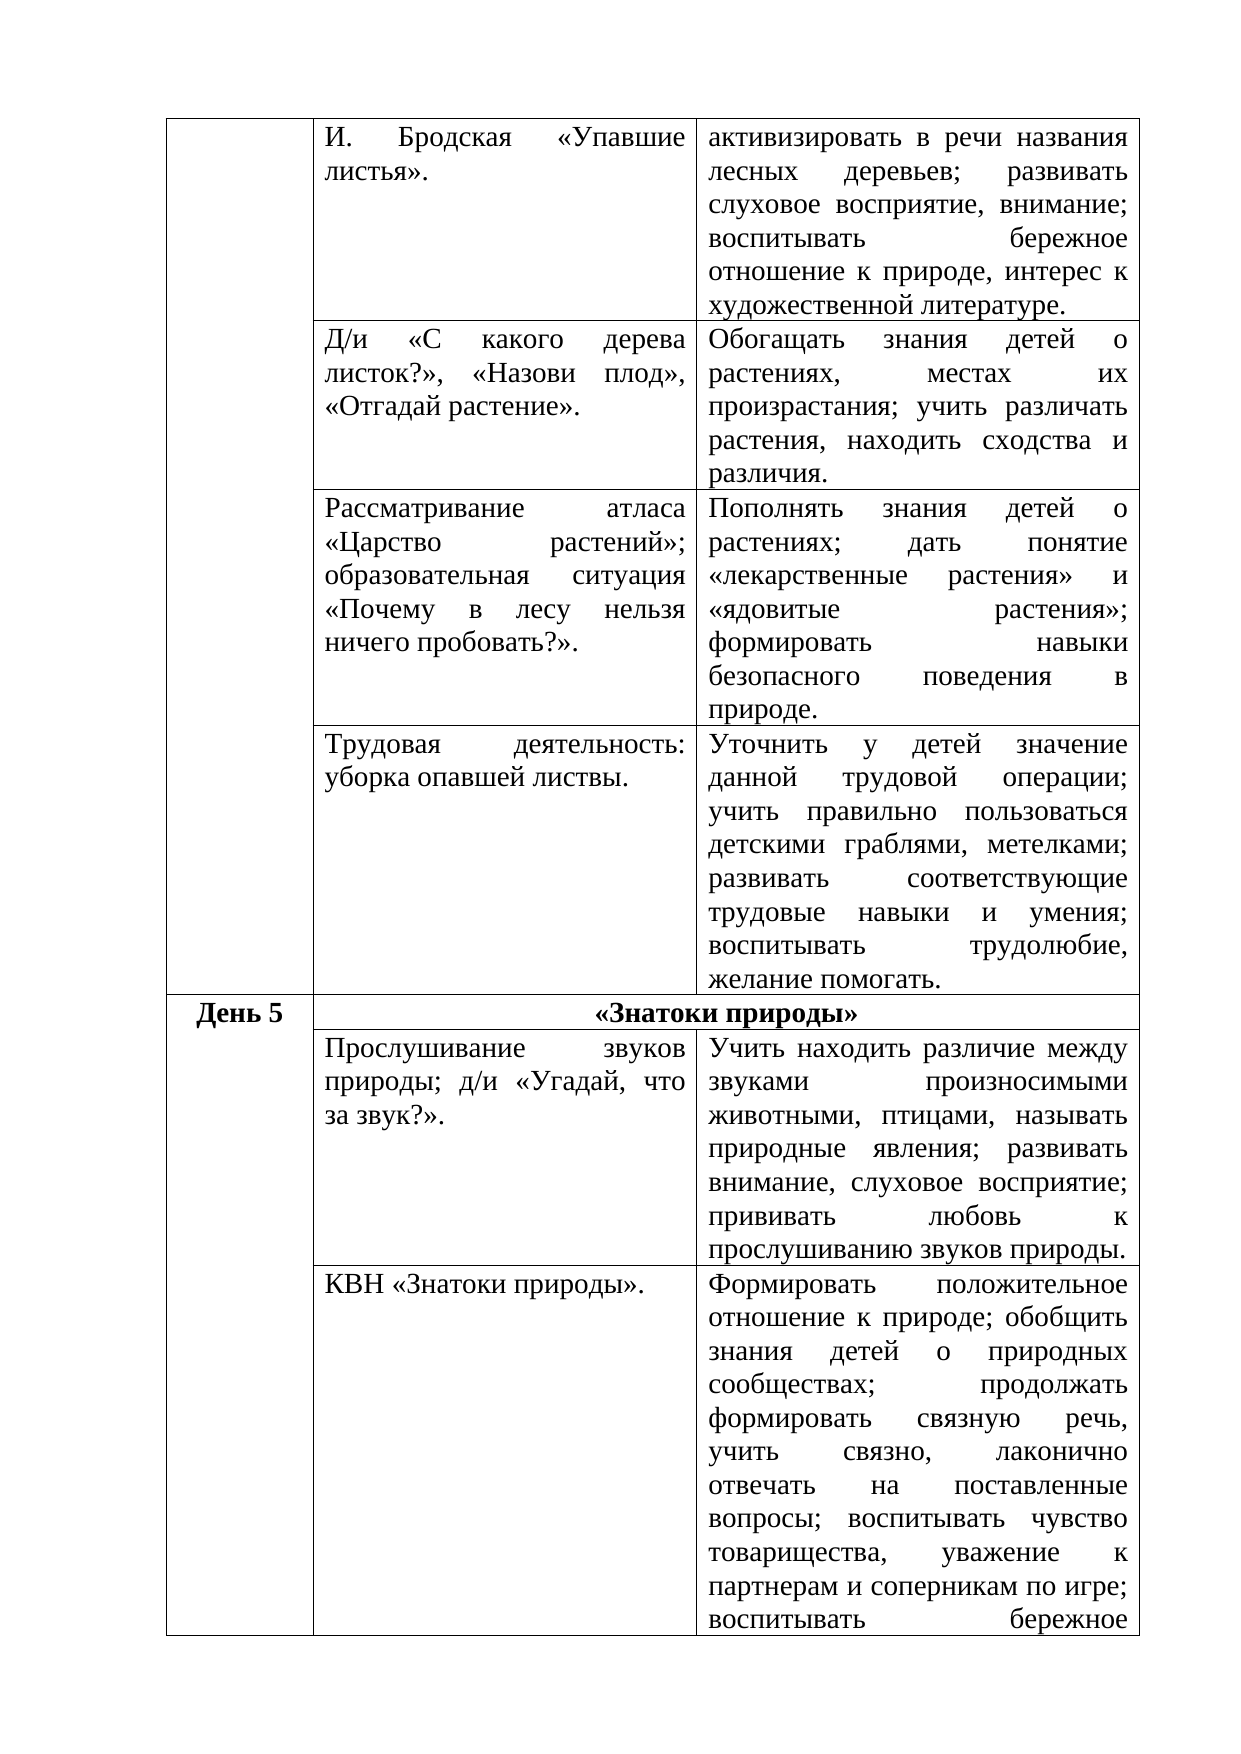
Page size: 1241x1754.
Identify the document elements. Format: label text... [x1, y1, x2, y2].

table_cell «Знатоки природы» [314, 995, 1139, 1029]
table_cell Д/и «С какого дерева листок?», «Назови плод», «Отгадай растение». [314, 321, 696, 489]
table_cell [697, 1266, 1139, 1635]
table_cell Пополнять знания детей о растениях; дать понятие «лекарственные растения» и «ядовитые растения»; формировать навыки безопасного поведения в природе. [697, 490, 1139, 725]
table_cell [697, 119, 1139, 320]
table_cell Трудовая деятельность: уборка опавшей листвы. [314, 726, 696, 994]
table_cell День 5 [167, 995, 313, 1635]
table_cell Рассматривание атласа «Царство растений»; образовательная ситуация «Почему в лесу нельзя ничего пробовать?». [314, 490, 696, 725]
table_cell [314, 1266, 696, 1635]
table_cell Обогащать знания детей о растениях, местах их произрастания; учить различать растения, находить сходства и различия. [697, 321, 1139, 489]
table_cell Прослушивание звуков природы; д/и «Угадай, что за звук?». [314, 1030, 696, 1265]
table_cell Учить находить различие между звуками произносимыми животными, птицами, называть природные явления; развивать внимание, слуховое восприятие; прививать любовь к прослушиванию звуков природы. [697, 1030, 1139, 1265]
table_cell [314, 119, 696, 320]
table_cell Уточнить у детей значение данной трудовой операции; учить правильно пользоваться детскими граблями, метелками; развивать соответствующие трудовые навыки и умения; воспитывать трудолюбие, желание помогать. [697, 726, 1139, 994]
